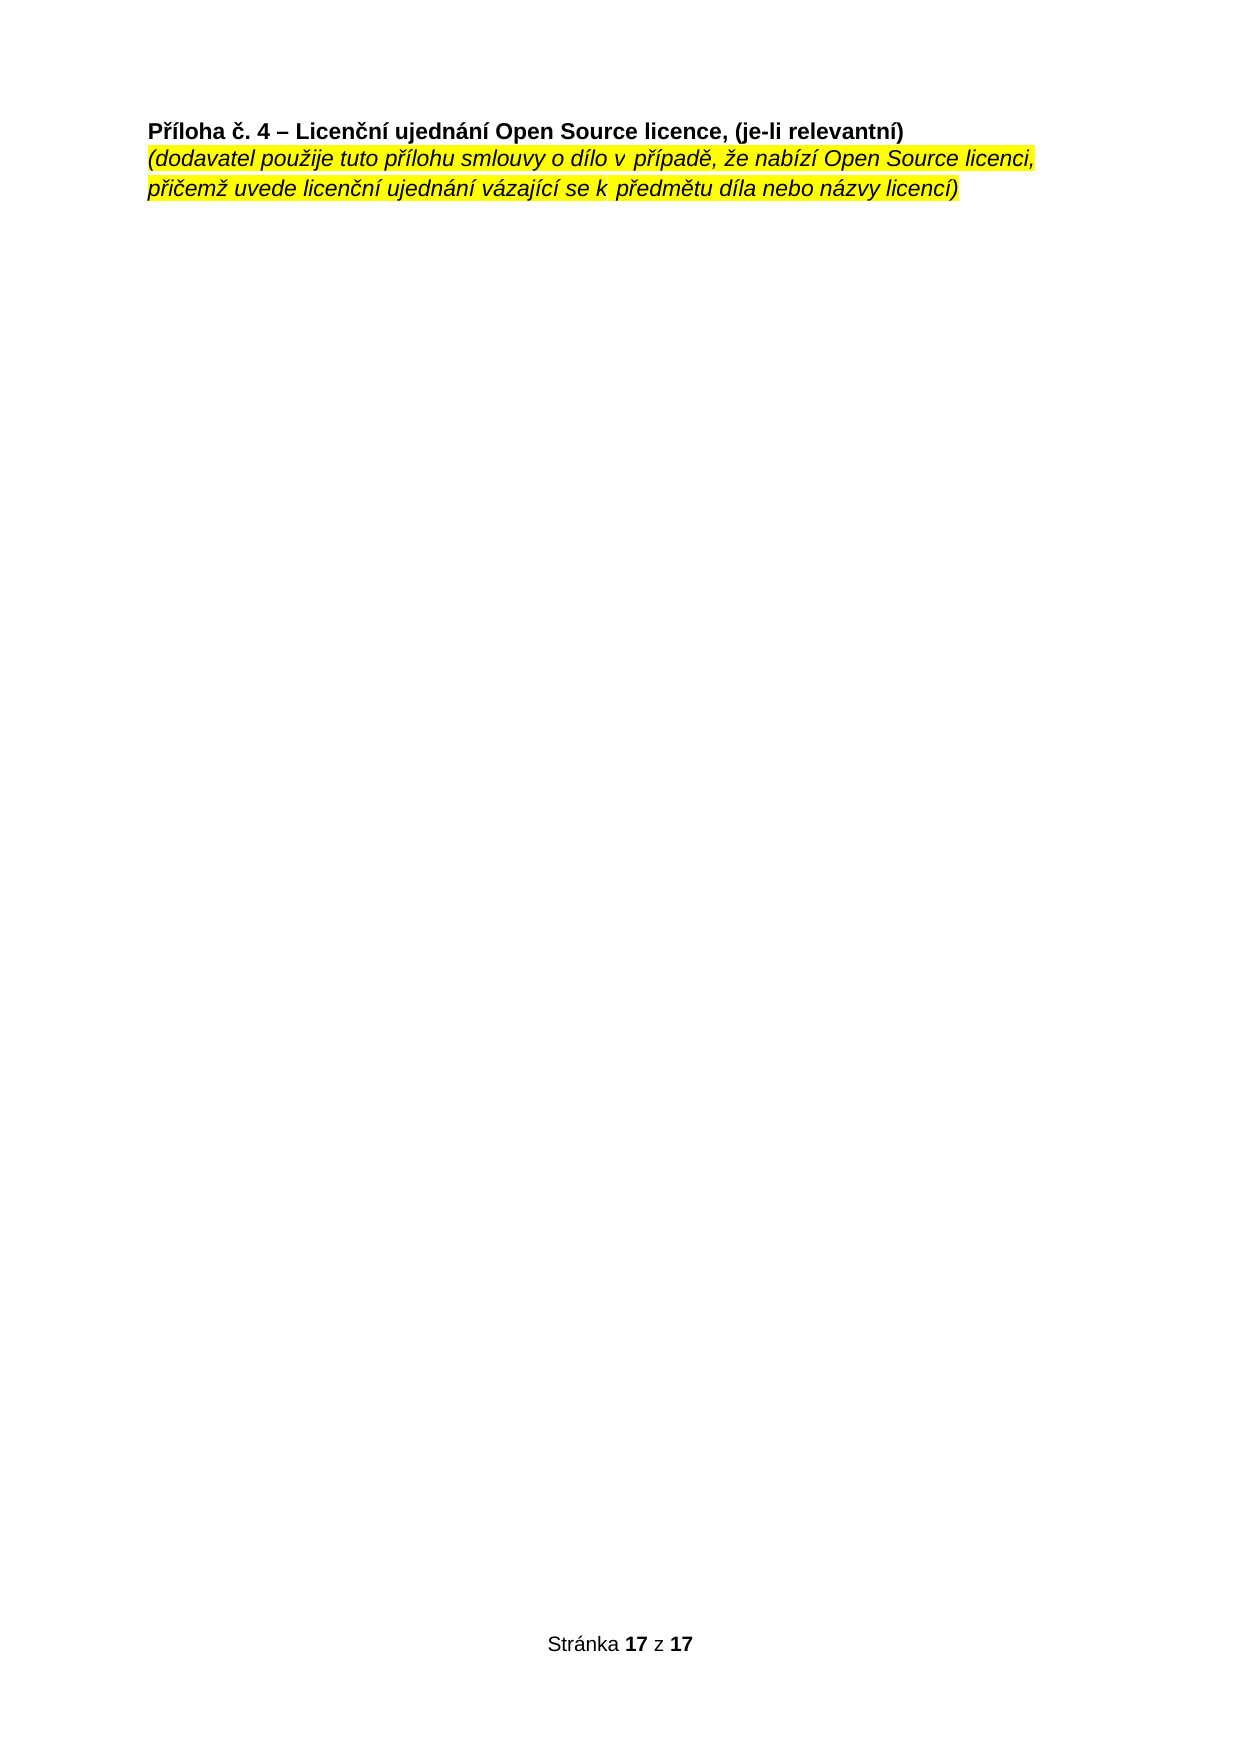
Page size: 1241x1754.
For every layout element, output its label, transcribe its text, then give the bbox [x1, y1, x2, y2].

text Příloha č. 4 – Licenční ujednání Open Source licence, (je-li relevantní) [148, 118, 1093, 144]
text (dodavatel použije tuto přílohu smlouvy o dílo v případě, že nabízí Open Source licenci, přičemž uvede licenční ujednání vázající se k předmětu díla nebo názvy licencí) [148, 144, 1093, 201]
